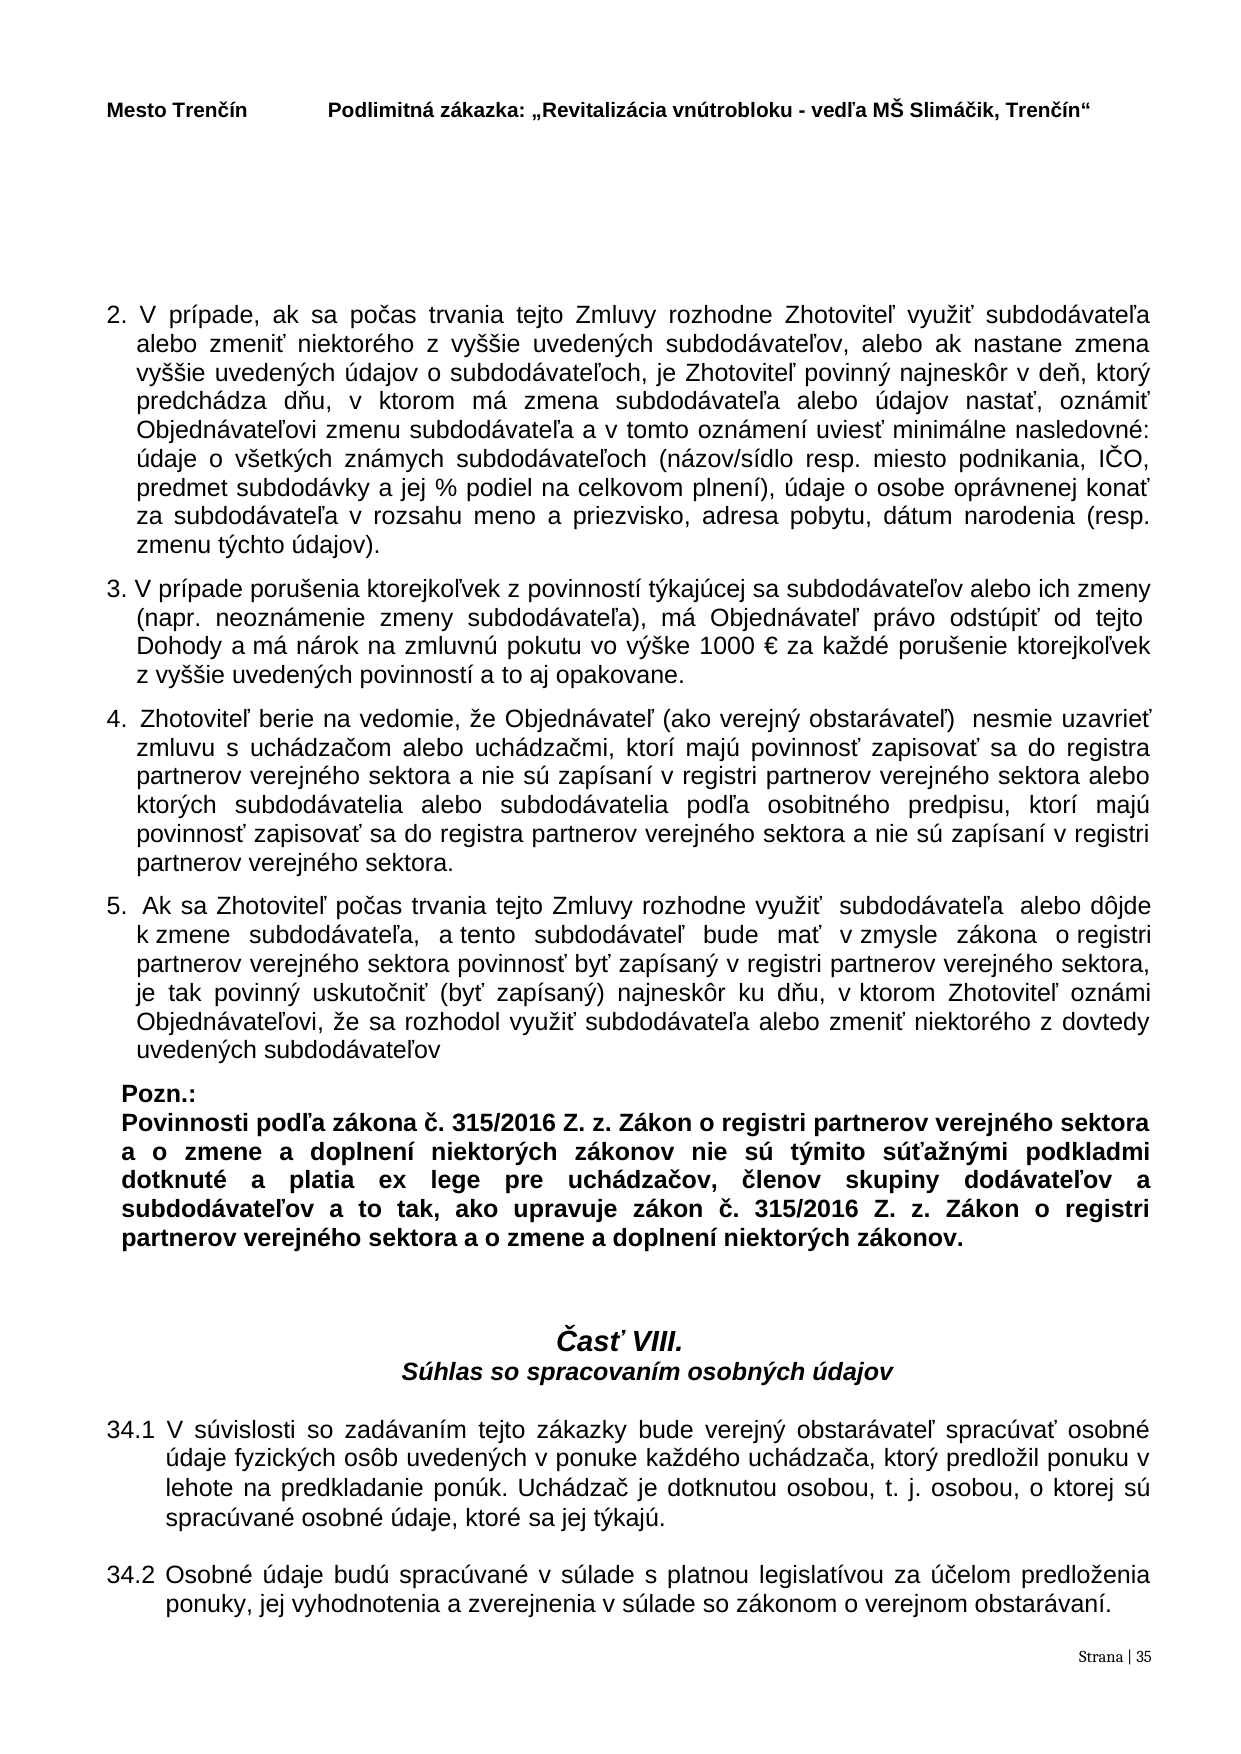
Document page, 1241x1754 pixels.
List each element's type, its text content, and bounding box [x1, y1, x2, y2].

subtitle Pozn.: [121, 1079, 1152, 1108]
text 3. V prípade porušenia ktorejkoľvek z povinností týkajúcej sa subdodávateľov alebo ich zmeny (napr. neoznámenie zmeny subdodávateľa), má Objednávateľ právo odstúpiť od tejto Dohody a má nárok na zmluvnú pokutu vo výške 1000 € za každé porušenie ktorejkoľvek z vyššie uvedených povinností a to aj opakovane. [106, 574, 1152, 689]
subtitle Povinnosti podľa zákona č. 315/2016 Z. z. Zákon o registri partnerov verejného sektora a o zmene a doplnení niektorých zákonov nie sú týmito súťažnými podkladmi dotknuté a platia ex lege pre uchádzačov, členov skupiny dodávateľov a subdodávateľov a to tak, ako upravuje zákon č. 315/2016 Z. z. Zákon o registri partnerov verejného sektora a o zmene a doplnení niektorých zákonov. [121, 1108, 1152, 1251]
text Súhlas so spracovaním osobných údajov [106, 1357, 1152, 1386]
text 2. V prípade, ak sa počas trvania tejto Zmluvy rozhodne Zhotoviteľ využiť subdodávateľa alebo zmeniť niektorého z vyššie uvedených subdodávateľov, alebo ak nastane zmena vyššie uvedených údajov o subdodávateľoch, je Zhotoviteľ povinný najneskôr v deň, ktorý predchádza dňu, v ktorom má zmena subdodávateľa alebo údajov nastať, oznámiť Objednávateľovi zmenu subdodávateľa a v tomto oznámení uviesť minimálne nasledovné: údaje o všetkých známych subdodávateľoch (názov/sídlo resp. miesto podnikania, IČO, predmet subdodávky a jej % podiel na celkovom plnení), údaje o osobe oprávnenej konať za subdodávateľa v rozsahu meno a priezvisko, adresa pobytu, dátum narodenia (resp. zmenu týchto údajov). [106, 300, 1152, 559]
text 34.1 V súvislosti so zadávaním tejto zákazky bude verejný obstarávateľ spracúvať osobné údaje fyzických osôb uvedených v ponuke každého uchádzača, ktorý predložil ponuku v lehote na predkladanie ponúk. Uchádzač je dotknutou osobou, t. j. osobou, o ktorej sú spracúvané osobné údaje, ktoré sa jej týkajú. [106, 1415, 1152, 1531]
text Časť VIII. [534, 1324, 1152, 1357]
text 34.2 Osobné údaje budú spracúvané v súlade s platnou legislatívou za účelom predloženia ponuky, jej vyhodnotenia a zverejnenia v súlade so zákonom o verejnom obstarávaní. [106, 1560, 1152, 1618]
list 4. Zhotoviteľ berie na vedomie, že Objednávateľ (ako verejný obstarávateľ) nesmie uzavrieť zmluvu s uchádzačom alebo uchádzačmi, ktorí majú povinnosť zapisovať sa do registra partnerov verejného sektora a nie sú zapísaní v registri partnerov verejného sektora alebo ktorých subdodávatelia alebo subdodávatelia podľa osobitného predpisu, ktorí majú povinnosť zapisovať sa do registra partnerov verejného sektora a nie sú zapísaní v registri partnerov verejného sektora. [106, 704, 1152, 876]
list 5. Ak sa Zhotoviteľ počas trvania tejto Zmluvy rozhodne využiť subdodávateľa alebo dôjde k zmene subdodávateľa, a tento subdodávateľ bude mať v zmysle zákona o registri partnerov verejného sektora povinnosť byť zapísaný v registri partnerov verejného sektora, je tak povinný uskutočniť (byť zapísaný) najneskôr ku dňu, v ktorom Zhotoviteľ oznámi Objednávateľovi, že sa rozhodol využiť subdodávateľa alebo zmeniť niektorého z dovtedy uvedených subdodávateľov [106, 891, 1152, 1064]
